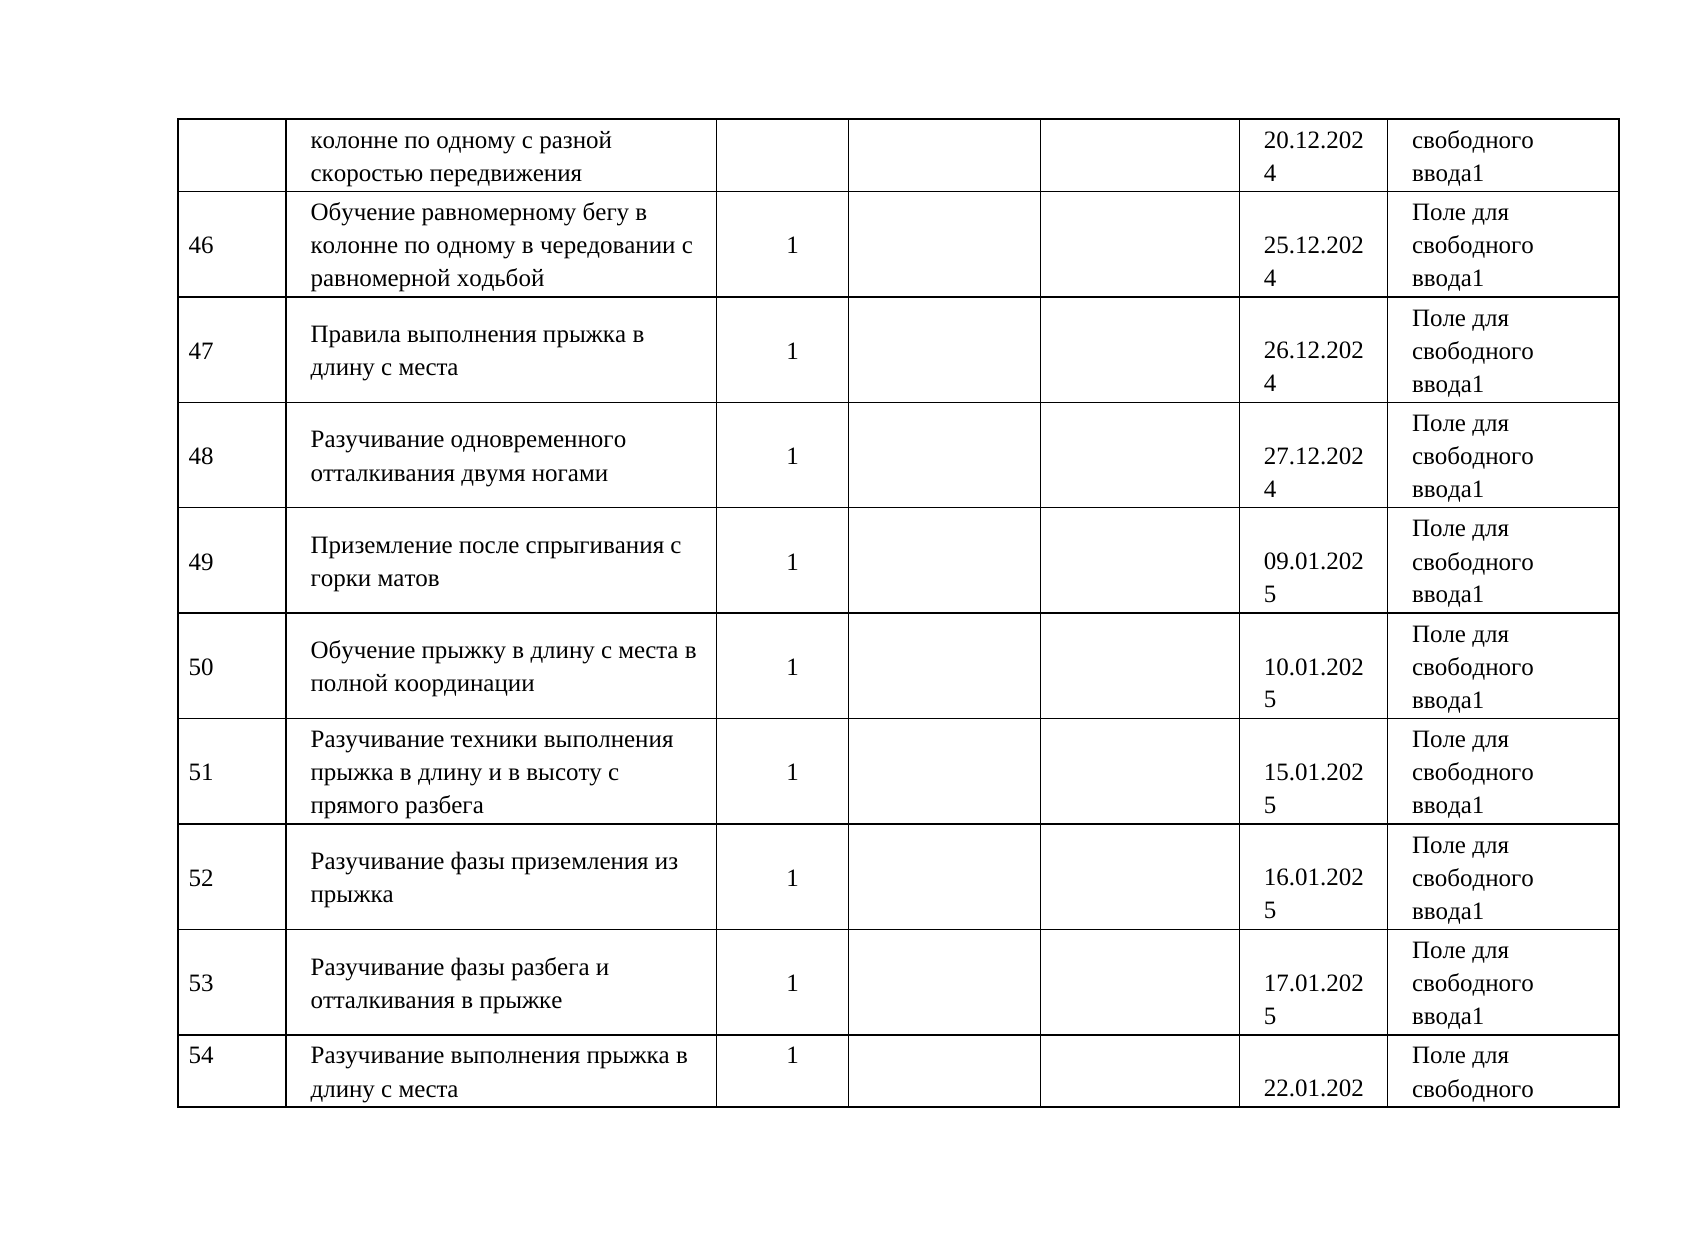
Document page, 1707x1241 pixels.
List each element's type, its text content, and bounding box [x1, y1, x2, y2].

table_cell Обучение прыжку в длину с места в полной координации [287, 614, 716, 718]
table_cell 1 [717, 298, 848, 401]
table_cell 1 [717, 508, 848, 612]
table_cell Обучение равномерному бегу в колонне по одному в чередовании с равномерной ходьбой [287, 192, 716, 296]
table_cell 45 [179, 120, 285, 191]
table_cell 46 [179, 192, 285, 296]
table_cell [849, 120, 1040, 191]
table_cell 52 [179, 825, 285, 928]
table_cell 1 [717, 120, 848, 191]
table_cell Поле для свободного ввода1 [1388, 508, 1618, 612]
table_cell 17.01.2025 [1240, 930, 1387, 1034]
table_cell 09.01.2025 [1240, 508, 1387, 612]
table_cell Поле для свободного ввода1 [1388, 614, 1618, 718]
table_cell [1388, 120, 1618, 191]
table_cell 1 [717, 930, 848, 1034]
table_cell 15.01.2025 [1240, 719, 1387, 823]
table_cell [1041, 508, 1239, 612]
table_cell [1041, 298, 1239, 401]
table_cell Приземление после спрыгивания с горки матов [287, 508, 716, 612]
table_cell 53 [179, 930, 285, 1034]
table_cell 27.12.2024 [1240, 403, 1387, 507]
table_cell 16.01.2025 [1240, 825, 1387, 928]
table_cell [849, 825, 1040, 928]
table_cell [849, 298, 1040, 401]
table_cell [1388, 1036, 1618, 1106]
table_cell [1041, 825, 1239, 928]
table_cell 1 [717, 825, 848, 928]
table_cell 1 [717, 192, 848, 296]
table_cell Разучивание фазы приземления из прыжка [287, 825, 716, 928]
table_cell Разучивание фазы разбега и отталкивания в прыжке [287, 930, 716, 1034]
table_cell [1041, 719, 1239, 823]
table_cell 54 [179, 1036, 285, 1106]
table_cell Поле для свободного ввода1 [1388, 825, 1618, 928]
table_cell [1041, 120, 1239, 191]
table_cell [849, 192, 1040, 296]
table_cell [1041, 614, 1239, 718]
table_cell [287, 120, 716, 191]
table_cell 1 [717, 403, 848, 507]
table_cell [849, 508, 1040, 612]
table_cell Поле для свободного ввода1 [1388, 298, 1618, 401]
table_cell [849, 614, 1040, 718]
table_cell Поле для свободного ввода1 [1388, 719, 1618, 823]
table_cell [1041, 930, 1239, 1034]
table_cell Разучивание техники выполнения прыжка в длину и в высоту с прямого разбега [287, 719, 716, 823]
table_cell [1041, 403, 1239, 507]
table_cell 47 [179, 298, 285, 401]
table_cell Правила выполнения прыжка в длину с места [287, 298, 716, 401]
table_cell 49 [179, 508, 285, 612]
table_cell [849, 1036, 1040, 1106]
table_cell Поле для свободного ввода1 [1388, 930, 1618, 1034]
table_cell [849, 403, 1040, 507]
table_cell Поле для свободного ввода1 [1388, 192, 1618, 296]
table_cell 51 [179, 719, 285, 823]
table_cell [849, 719, 1040, 823]
table_cell 1 [717, 719, 848, 823]
table_cell 1 [717, 614, 848, 718]
table_cell [1041, 1036, 1239, 1106]
table_cell Поле для свободного ввода1 [1388, 403, 1618, 507]
table_cell 26.12.2024 [1240, 298, 1387, 401]
table_cell 48 [179, 403, 285, 507]
table_cell Разучивание одновременного отталкивания двумя ногами [287, 403, 716, 507]
table_cell [849, 930, 1040, 1034]
table_cell 10.01.2025 [1240, 614, 1387, 718]
table_cell 1 [717, 1036, 848, 1106]
table_cell 20.12.2024 [1240, 120, 1387, 191]
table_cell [287, 1036, 716, 1106]
table_cell 22.01.2025 [1240, 1036, 1387, 1106]
table_cell 50 [179, 614, 285, 718]
table_cell 25.12.2024 [1240, 192, 1387, 296]
table_cell [1041, 192, 1239, 296]
